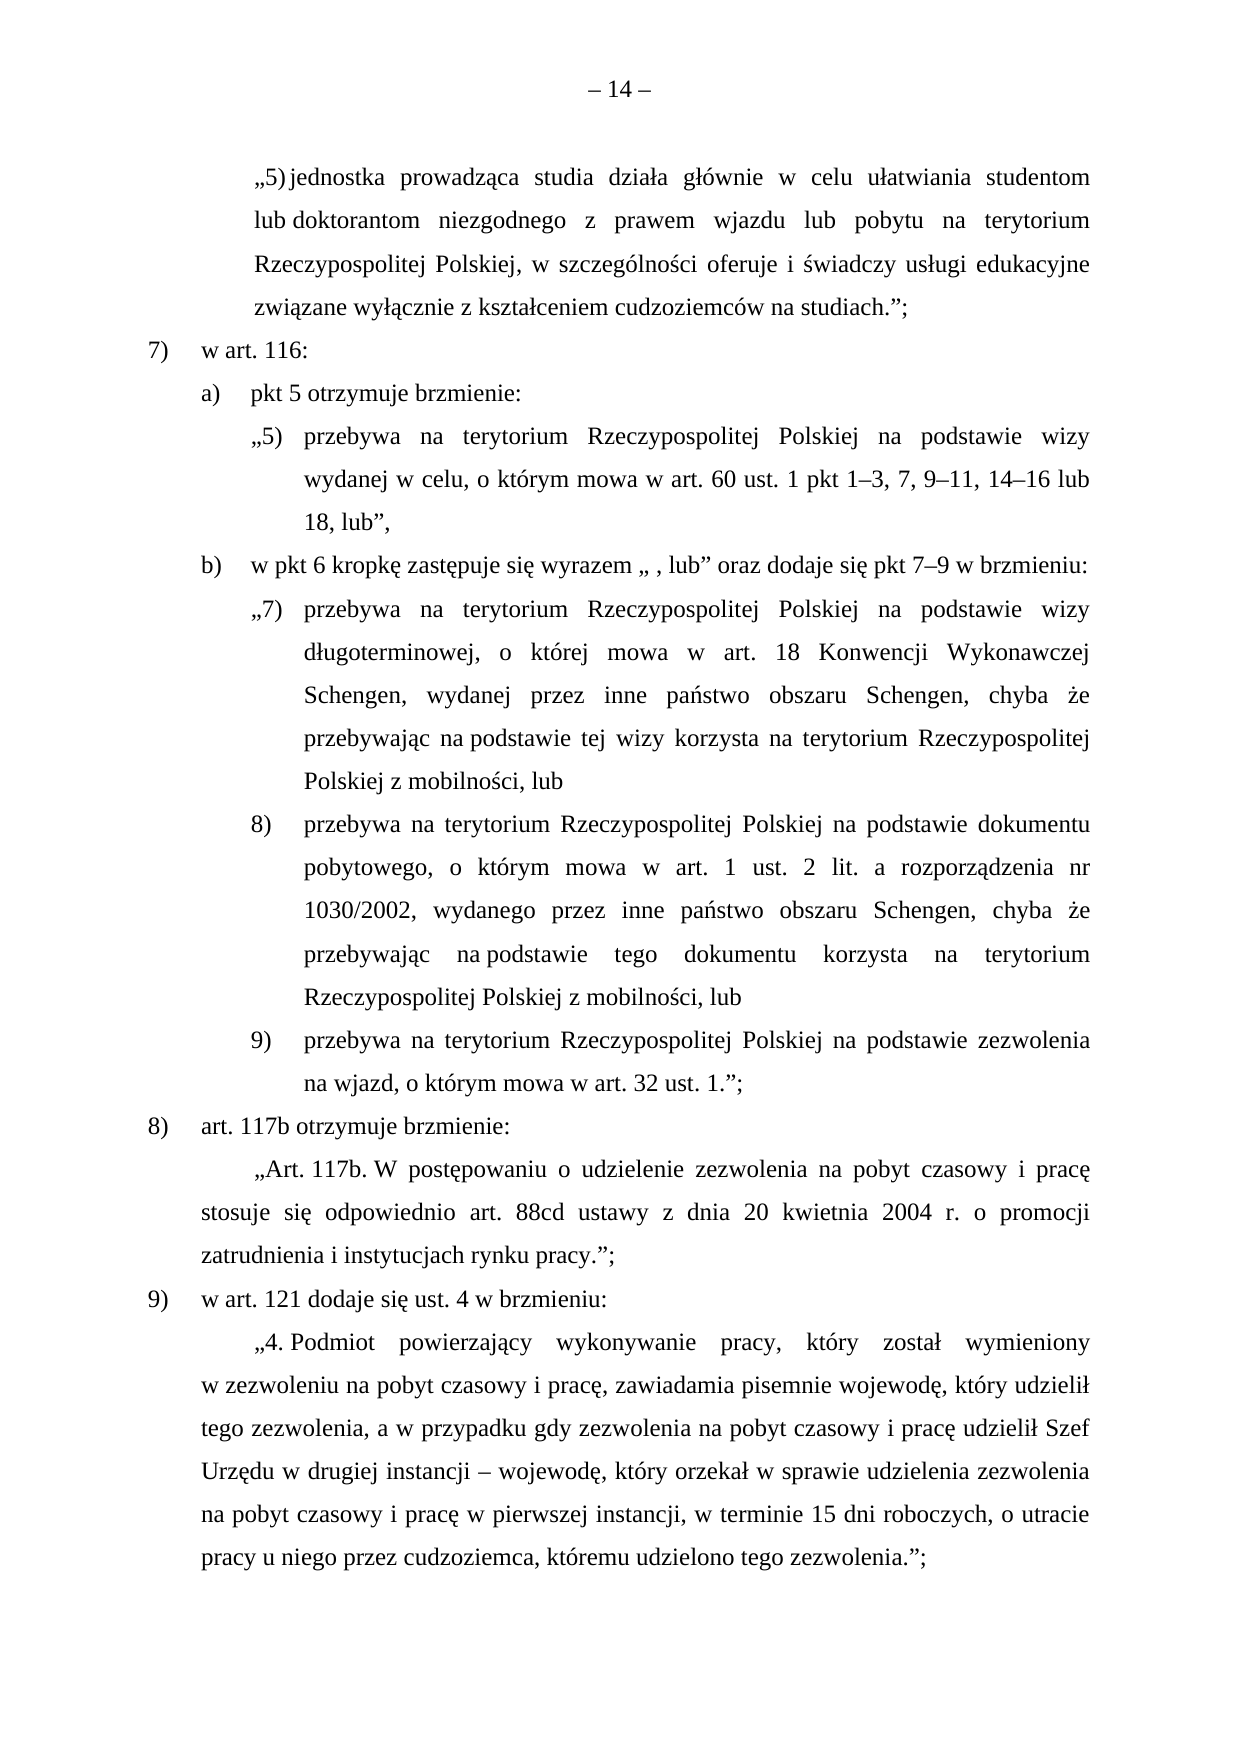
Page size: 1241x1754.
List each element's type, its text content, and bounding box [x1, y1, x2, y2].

text „Art. 117b. W postępowaniu o udzielenie zezwolenia na pobyt czasowy i pracę stosuje się odpowiednio art. 88cd ustawy z dnia 20 kwietnia 2004 r. o promocji zatrudnienia i instytucjach rynku pracy.”; [201, 1154, 1091, 1269]
text „5) przebywa na terytorium Rzeczypospolitej Polskiej na podstawie wizy wydanej w celu, o którym mowa w art. 60 ust. 1 pkt 1–3, 7, 9–11, 14–16 lub 18, lub”, [251, 421, 1091, 536]
text a) pkt 5 otrzymuje brzmienie: [201, 378, 1091, 407]
text „4. Podmiot powierzający wykonywanie pracy, który został wymieniony w zezwoleniu na pobyt czasowy i pracę, zawiadamia pisemnie wojewodę, który udzielił tego zezwolenia, a w przypadku gdy zezwolenia na pobyt czasowy i pracę udzielił Szef Urzędu w drugiej instancji – wojewodę, który orzekał w sprawie udzielenia zezwolenia na pobyt czasowy i pracę w pierwszej instancji, w terminie 15 dni roboczych, o utracie pracy u niego przez cudzoziemca, któremu udzielono tego zezwolenia.”; [201, 1327, 1091, 1571]
text b) w pkt 6 kropkę zastępuje się wyrazem „ , lub” oraz dodaje się pkt 7–9 w brzmieniu: [201, 551, 1091, 579]
text 8) art. 117b otrzymuje brzmienie: [148, 1111, 1091, 1140]
text 7) w art. 116: [148, 335, 1091, 364]
text „5) jednostka prowadząca studia działa głównie w celu ułatwiania studentom lub doktorantom niezgodnego z prawem wjazdu lub pobytu na terytorium Rzeczypospolitej Polskiej, w szczególności oferuje i świadczy usługi edukacyjne związane wyłącznie z kształceniem cudzoziemców na studiach.”; [254, 162, 1091, 321]
text 9) przebywa na terytorium Rzeczypospolitej Polskiej na podstawie zezwolenia na wjazd, o którym mowa w art. 32 ust. 1.”; [251, 1025, 1091, 1097]
text 8) przebywa na terytorium Rzeczypospolitej Polskiej na podstawie dokumentu pobytowego, o którym mowa w art. 1 ust. 2 lit. a rozporządzenia nr 1030/2002, wydanego przez inne państwo obszaru Schengen, chyba że przebywając na podstawie tego dokumentu korzysta na terytorium Rzeczypospolitej Polskiej z mobilności, lub [251, 809, 1091, 1011]
text 9) w art. 121 dodaje się ust. 4 w brzmieniu: [148, 1284, 1091, 1312]
text „7) przebywa na terytorium Rzeczypospolitej Polskiej na podstawie wizy długoterminowej, o której mowa w art. 18 Konwencji Wykonawczej Schengen, wydanej przez inne państwo obszaru Schengen, chyba że przebywając na podstawie tej wizy korzysta na terytorium Rzeczypospolitej Polskiej z mobilności, lub [251, 594, 1091, 795]
